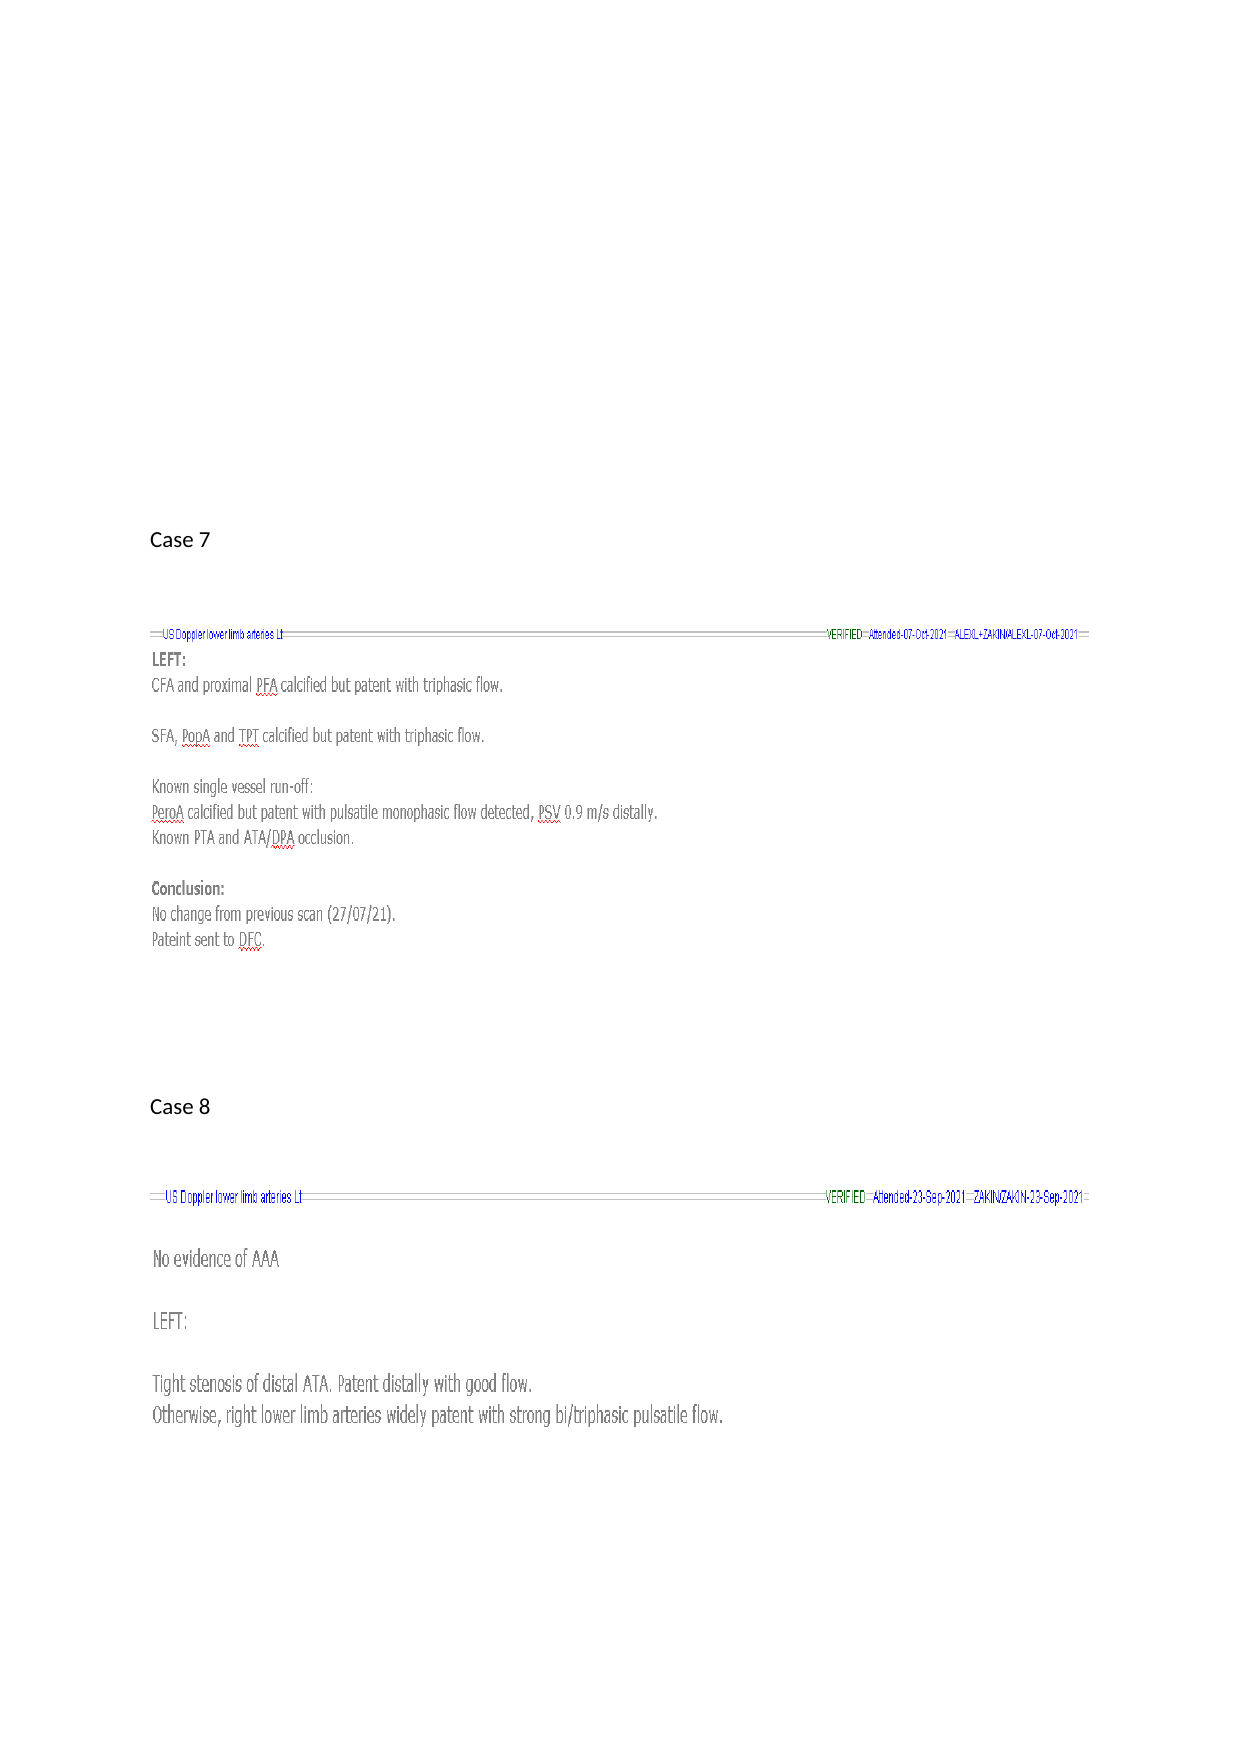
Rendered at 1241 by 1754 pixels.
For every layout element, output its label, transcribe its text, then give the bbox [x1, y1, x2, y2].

text Case 8 [150, 1092, 1090, 1120]
text Case 7 [150, 525, 1090, 553]
picture [150, 1186, 1089, 1466]
picture [150, 618, 1089, 980]
